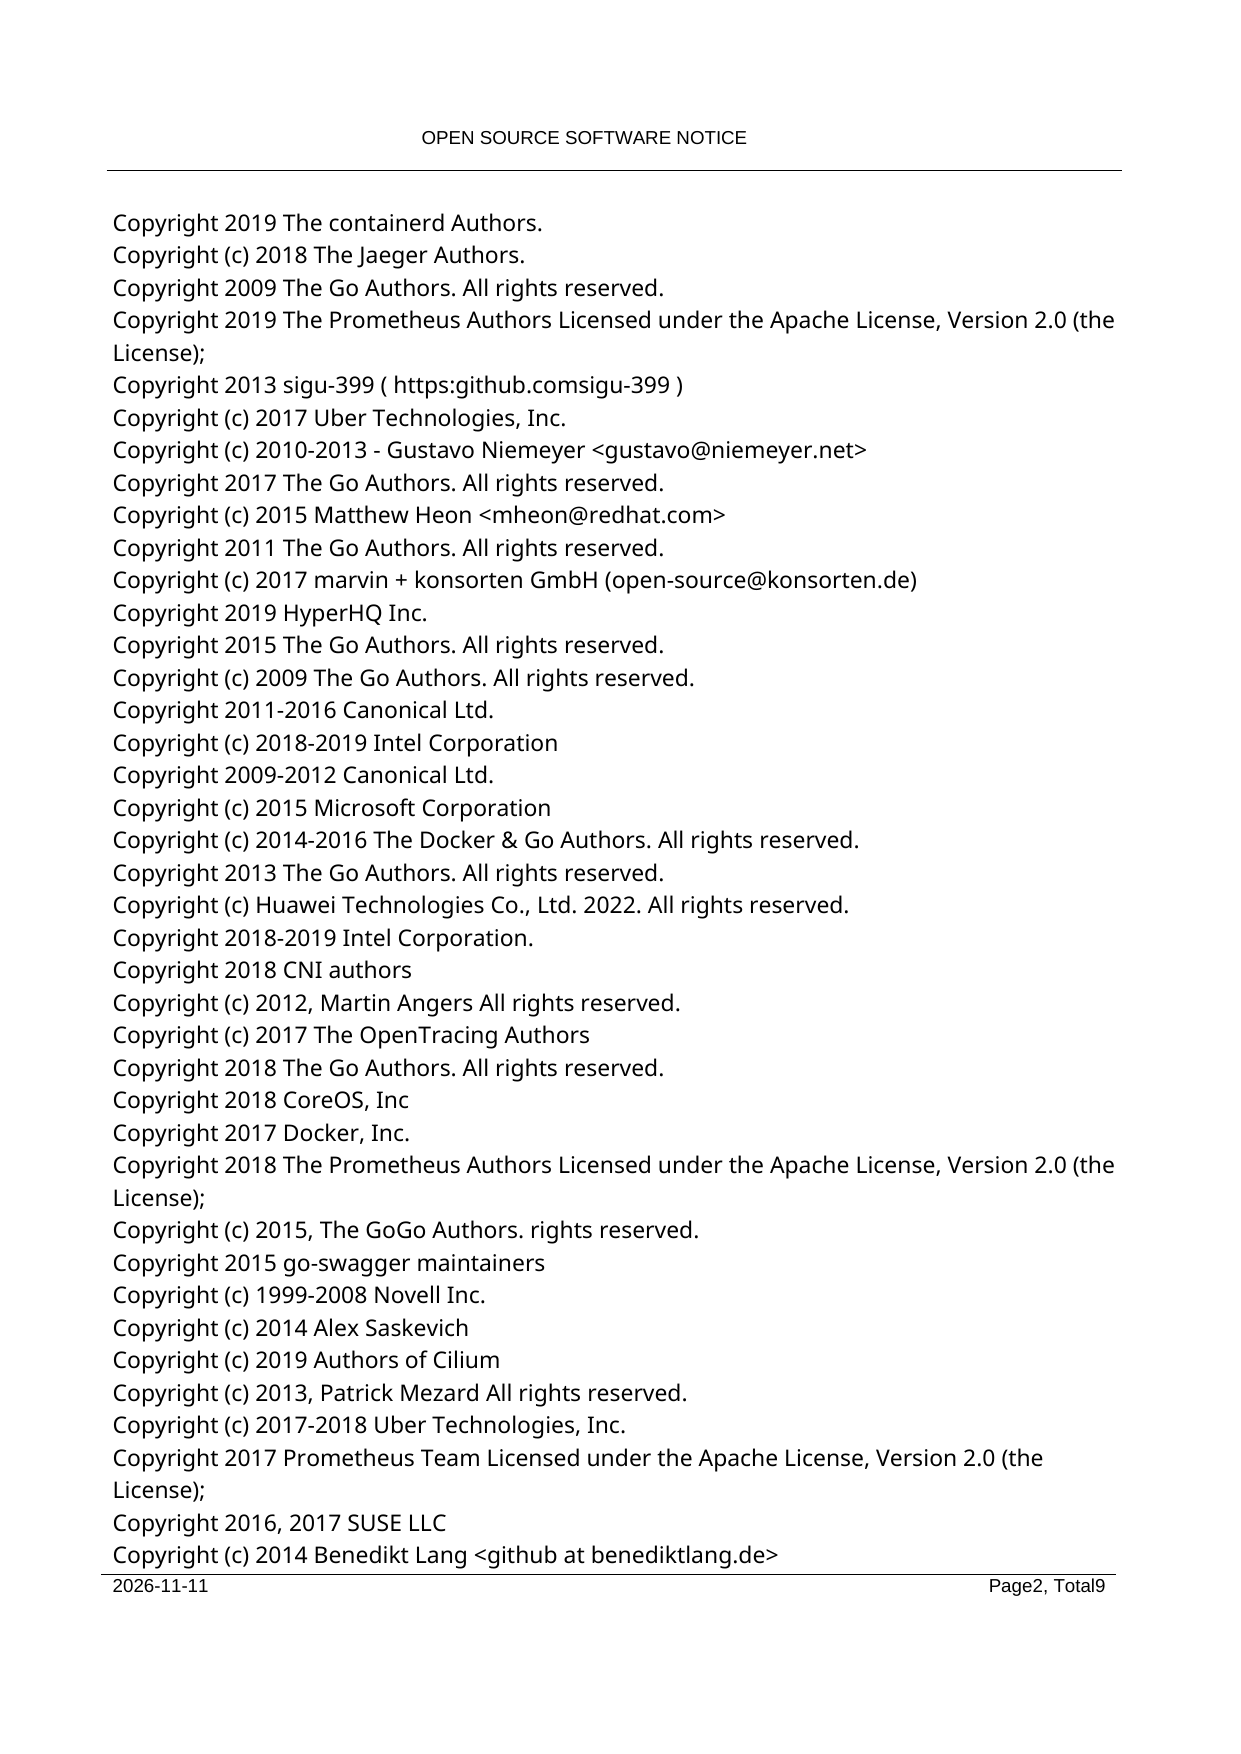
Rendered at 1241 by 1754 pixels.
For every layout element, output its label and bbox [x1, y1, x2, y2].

text [112, 206, 1128, 1571]
